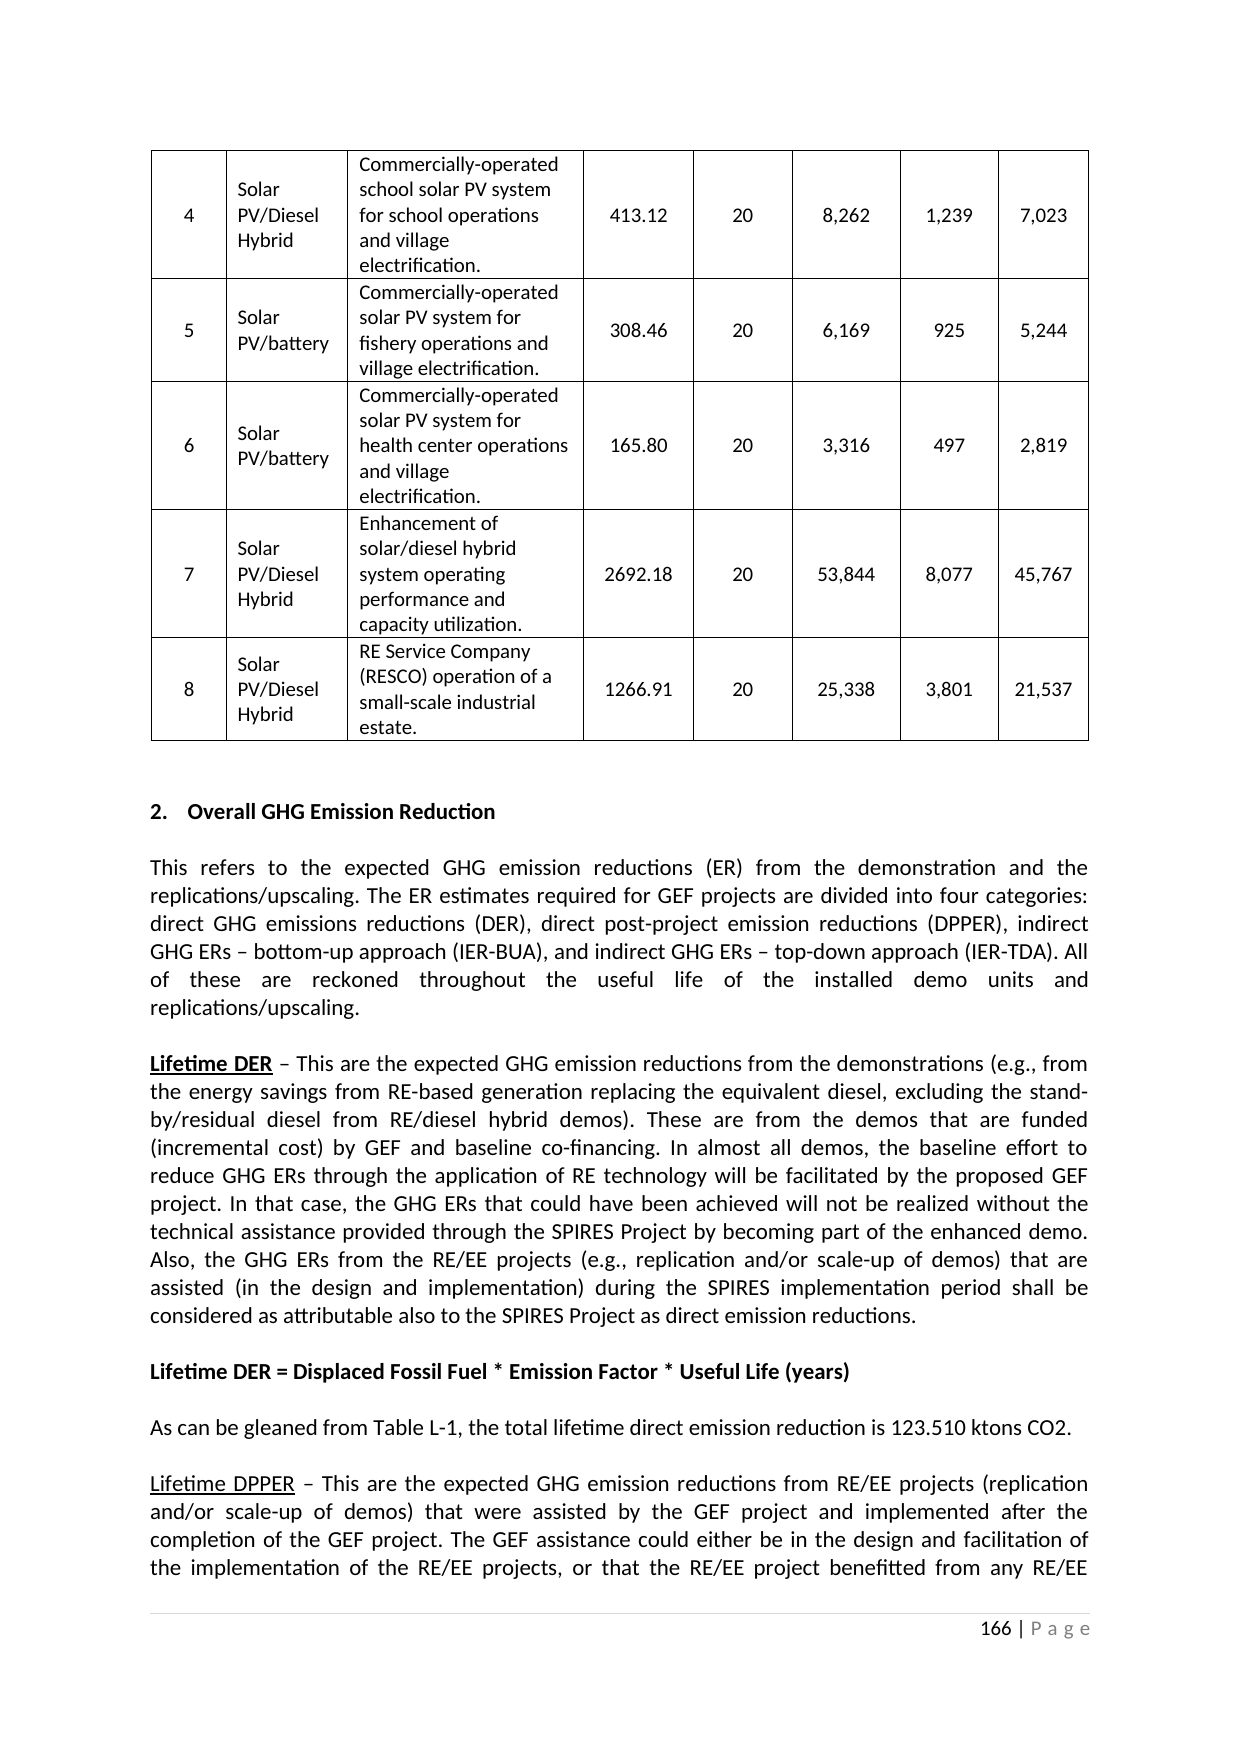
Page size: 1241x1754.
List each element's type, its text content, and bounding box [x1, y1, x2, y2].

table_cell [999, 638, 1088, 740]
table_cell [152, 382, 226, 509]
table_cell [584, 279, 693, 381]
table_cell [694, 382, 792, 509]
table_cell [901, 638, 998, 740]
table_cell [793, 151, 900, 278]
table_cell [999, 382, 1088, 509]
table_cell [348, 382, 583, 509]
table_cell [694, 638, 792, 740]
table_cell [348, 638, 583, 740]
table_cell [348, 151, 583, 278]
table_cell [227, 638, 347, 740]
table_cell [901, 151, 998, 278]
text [150, 1469, 1090, 1581]
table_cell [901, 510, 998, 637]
list Overall GHG Emission Reduction [150, 797, 1090, 825]
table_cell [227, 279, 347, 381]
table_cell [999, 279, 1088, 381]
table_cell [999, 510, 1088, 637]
text Lifetime DER – This are the expected GHG emission reductions from the demonstrations (e.g., from the energy savings from RE-based generation replacing the equivalent diesel, excluding the stand-by/residual diesel from RE/diesel hybrid demos). These are from the demos that are funded (incremental cost) by GEF and baseline co-financing. In almost all demos, the baseline effort to reduce GHG ERs through the application of RE technology will be facilitated by the proposed GEF project. In that case, the GHG ERs that could have been achieved will not be realized without the technical assistance provided through the SPIRES Project by becoming part of the enhanced demo. Also, the GHG ERs from the RE/EE projects (e.g., replication and/or scale-up of demos) that are assisted (in the design and implementation) during the SPIRES implementation period shall be considered as attributable also to the SPIRES Project as direct emission reductions. [150, 1049, 1090, 1329]
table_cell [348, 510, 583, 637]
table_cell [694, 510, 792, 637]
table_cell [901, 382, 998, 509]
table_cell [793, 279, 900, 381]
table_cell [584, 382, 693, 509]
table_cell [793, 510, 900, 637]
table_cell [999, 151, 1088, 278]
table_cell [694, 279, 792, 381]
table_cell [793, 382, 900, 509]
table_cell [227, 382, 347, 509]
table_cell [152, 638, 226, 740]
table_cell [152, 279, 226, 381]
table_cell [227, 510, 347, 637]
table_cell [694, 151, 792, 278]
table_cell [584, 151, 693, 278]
text Lifetime DER = Displaced Fossil Fuel * Emission Factor * Useful Life (years) [150, 1357, 1090, 1385]
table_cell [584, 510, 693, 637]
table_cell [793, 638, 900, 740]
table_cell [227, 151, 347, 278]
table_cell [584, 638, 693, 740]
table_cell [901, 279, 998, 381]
text As can be gleaned from Table L-1, the total lifetime direct emission reduction is 123.510 ktons CO2. [150, 1413, 1090, 1441]
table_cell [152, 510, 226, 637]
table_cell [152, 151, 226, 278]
text This refers to the expected GHG emission reductions (ER) from the demonstration and the replications/upscaling. The ER estimates required for GEF projects are divided into four categories: direct GHG emissions reductions (DER), direct post-project emission reductions (DPPER), indirect GHG ERs – bottom-up approach (IER-BUA), and indirect GHG ERs – top-down approach (IER-TDA). All of these are reckoned throughout the useful life of the installed demo units and replications/upscaling. [150, 853, 1090, 1021]
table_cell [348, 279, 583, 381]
